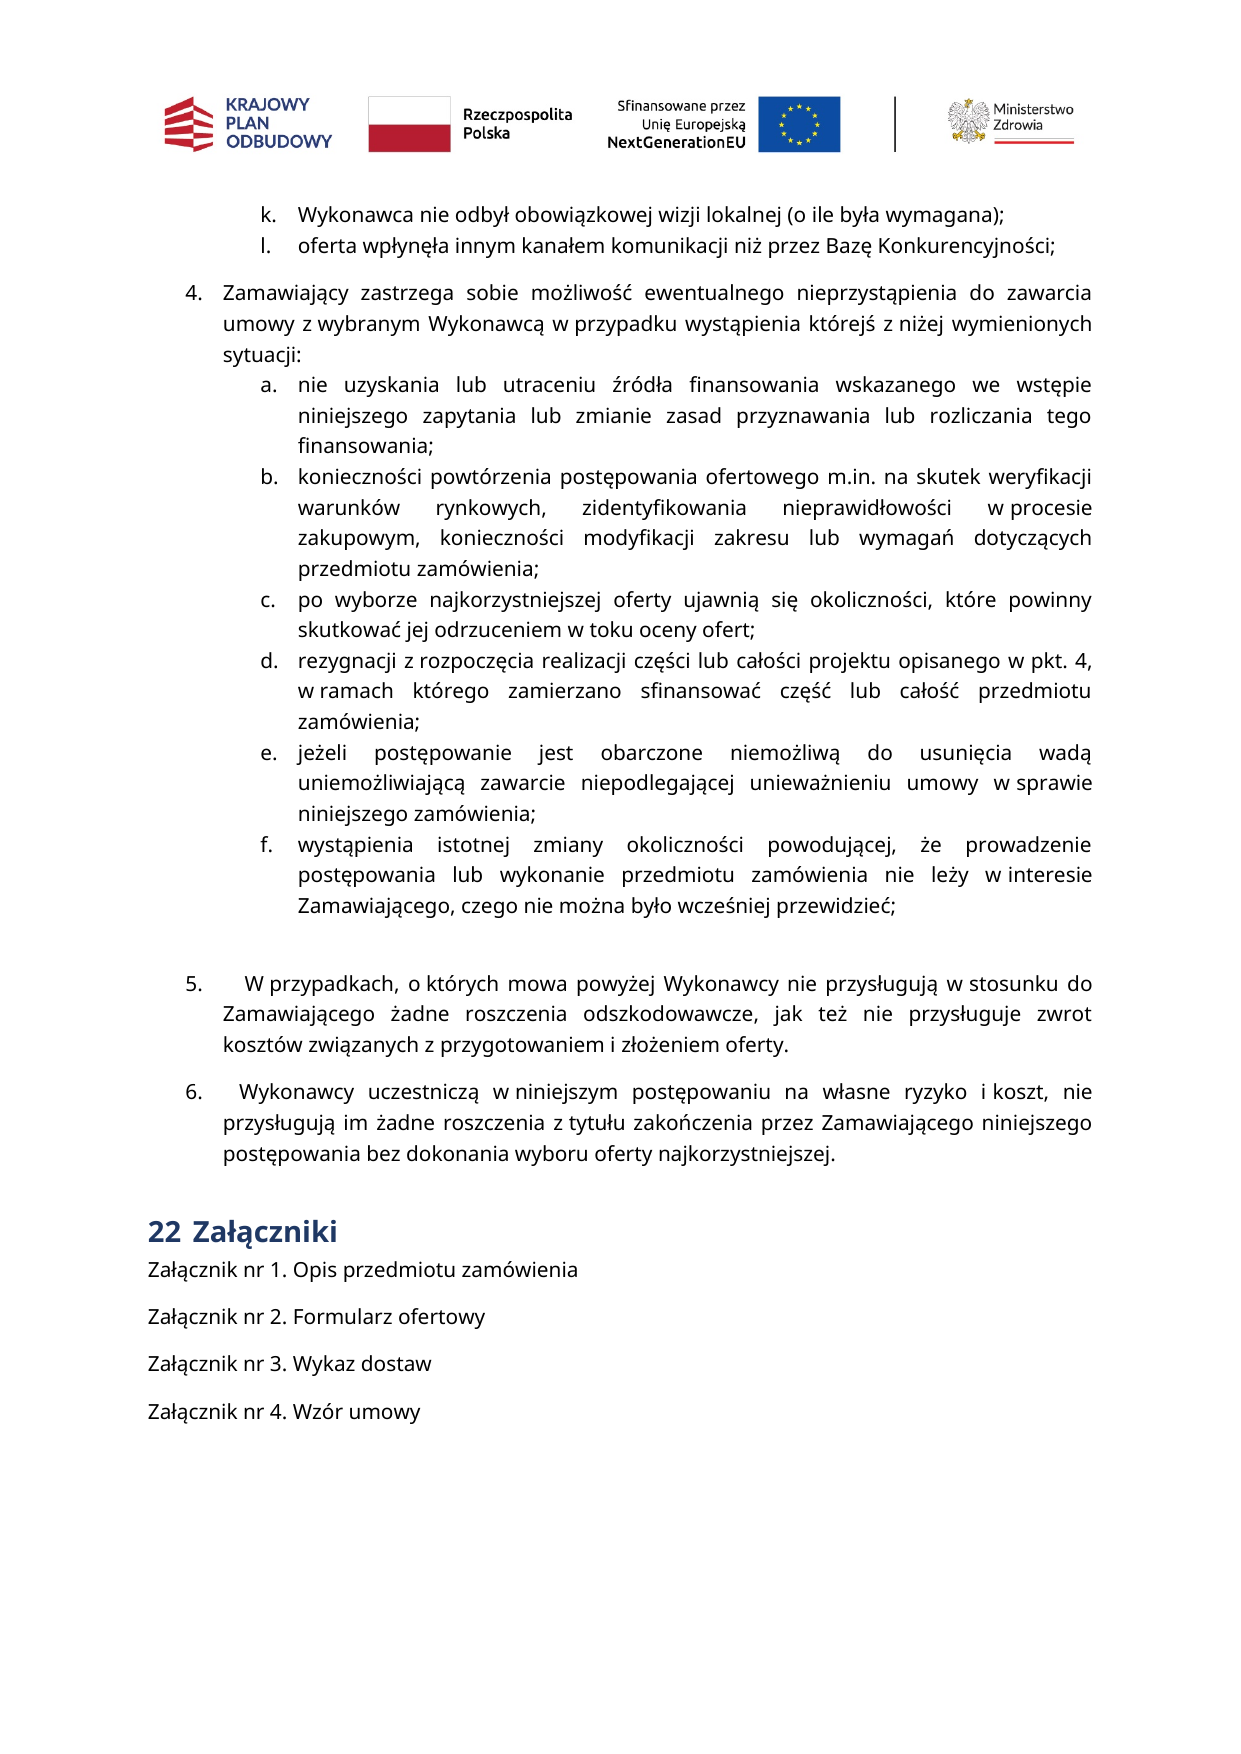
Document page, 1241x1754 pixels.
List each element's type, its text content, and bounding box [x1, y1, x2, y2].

text Załącznik nr 3. Wykaz dostaw [148, 1349, 1093, 1378]
text Załącznik nr 4. Wzór umowy [148, 1397, 1093, 1425]
text Załącznik nr 2. Formularz ofertowy [148, 1302, 1093, 1331]
list rezygnacji z rozpoczęcia realizacji części lub całości projektu opisanego w pkt. 4, w ramach którego zamierzano sfinansować część lub całość przedmiotu zamówienia; [260, 646, 1093, 736]
subtitle Załączniki [148, 1211, 1093, 1251]
list Wykonawca nie odbył obowiązkowej wizji lokalnej (o ile była wymagana); [260, 201, 1093, 229]
text Załącznik nr 1. Opis przedmiotu zamówienia [148, 1255, 1093, 1283]
list konieczności powtórzenia postępowania ofertowego m.in. na skutek weryfikacji warunków rynkowych, zidentyfikowania nieprawidłowości w procesie zakupowym, konieczności modyfikacji zakresu lub wymagań dotyczących przedmiotu zamówienia; [260, 462, 1093, 583]
list jeżeli postępowanie jest obarczone niemożliwą do usunięcia wadą uniemożliwiającą zawarcie niepodlegającej unieważnieniu umowy w sprawie niniejszego zamówienia; [260, 738, 1093, 828]
list nie uzyskania lub utraceniu źródła finansowania wskazanego we wstępie niniejszego zapytania lub zmianie zasad przyznawania lub rozliczania tego finansowania; [260, 370, 1093, 460]
list W przypadkach, o których mowa powyżej Wykonawcy nie przysługują w stosunku do Zamawiającego żadne roszczenia odszkodowawcze, jak też nie przysługuje zwrot kosztów związanych z przygotowaniem i złożeniem oferty. [185, 969, 1093, 1059]
list Zamawiający zastrzega sobie możliwość ewentualnego nieprzystąpienia do zawarcia umowy z wybranym Wykonawcą w przypadku wystąpienia którejś z niżej wymienionych sytuacji: [185, 278, 1093, 368]
list oferta wpłynęła innym kanałem komunikacji niż przez Bazę Konkurencyjności; [260, 231, 1093, 260]
list po wyborze najkorzystniejszej oferty ujawnią się okoliczności, które powinny skutkować jej odrzuceniem w toku oceny ofert; [260, 585, 1093, 644]
list wystąpienia istotnej zmiany okoliczności powodującej, że prowadzenie postępowania lub wykonanie przedmiotu zamówienia nie leży w interesie Zamawiającego, czego nie można było wcześniej przewidzieć; [260, 830, 1093, 919]
list Wykonawcy uczestniczą w niniejszym postępowaniu na własne ryzyko i koszt, nie przysługują im żadne roszczenia z tytułu zakończenia przez Zamawiającego niniejszego postępowania bez dokonania wyboru oferty najkorzystniejszej. [185, 1077, 1093, 1167]
picture [147, 73, 1093, 169]
